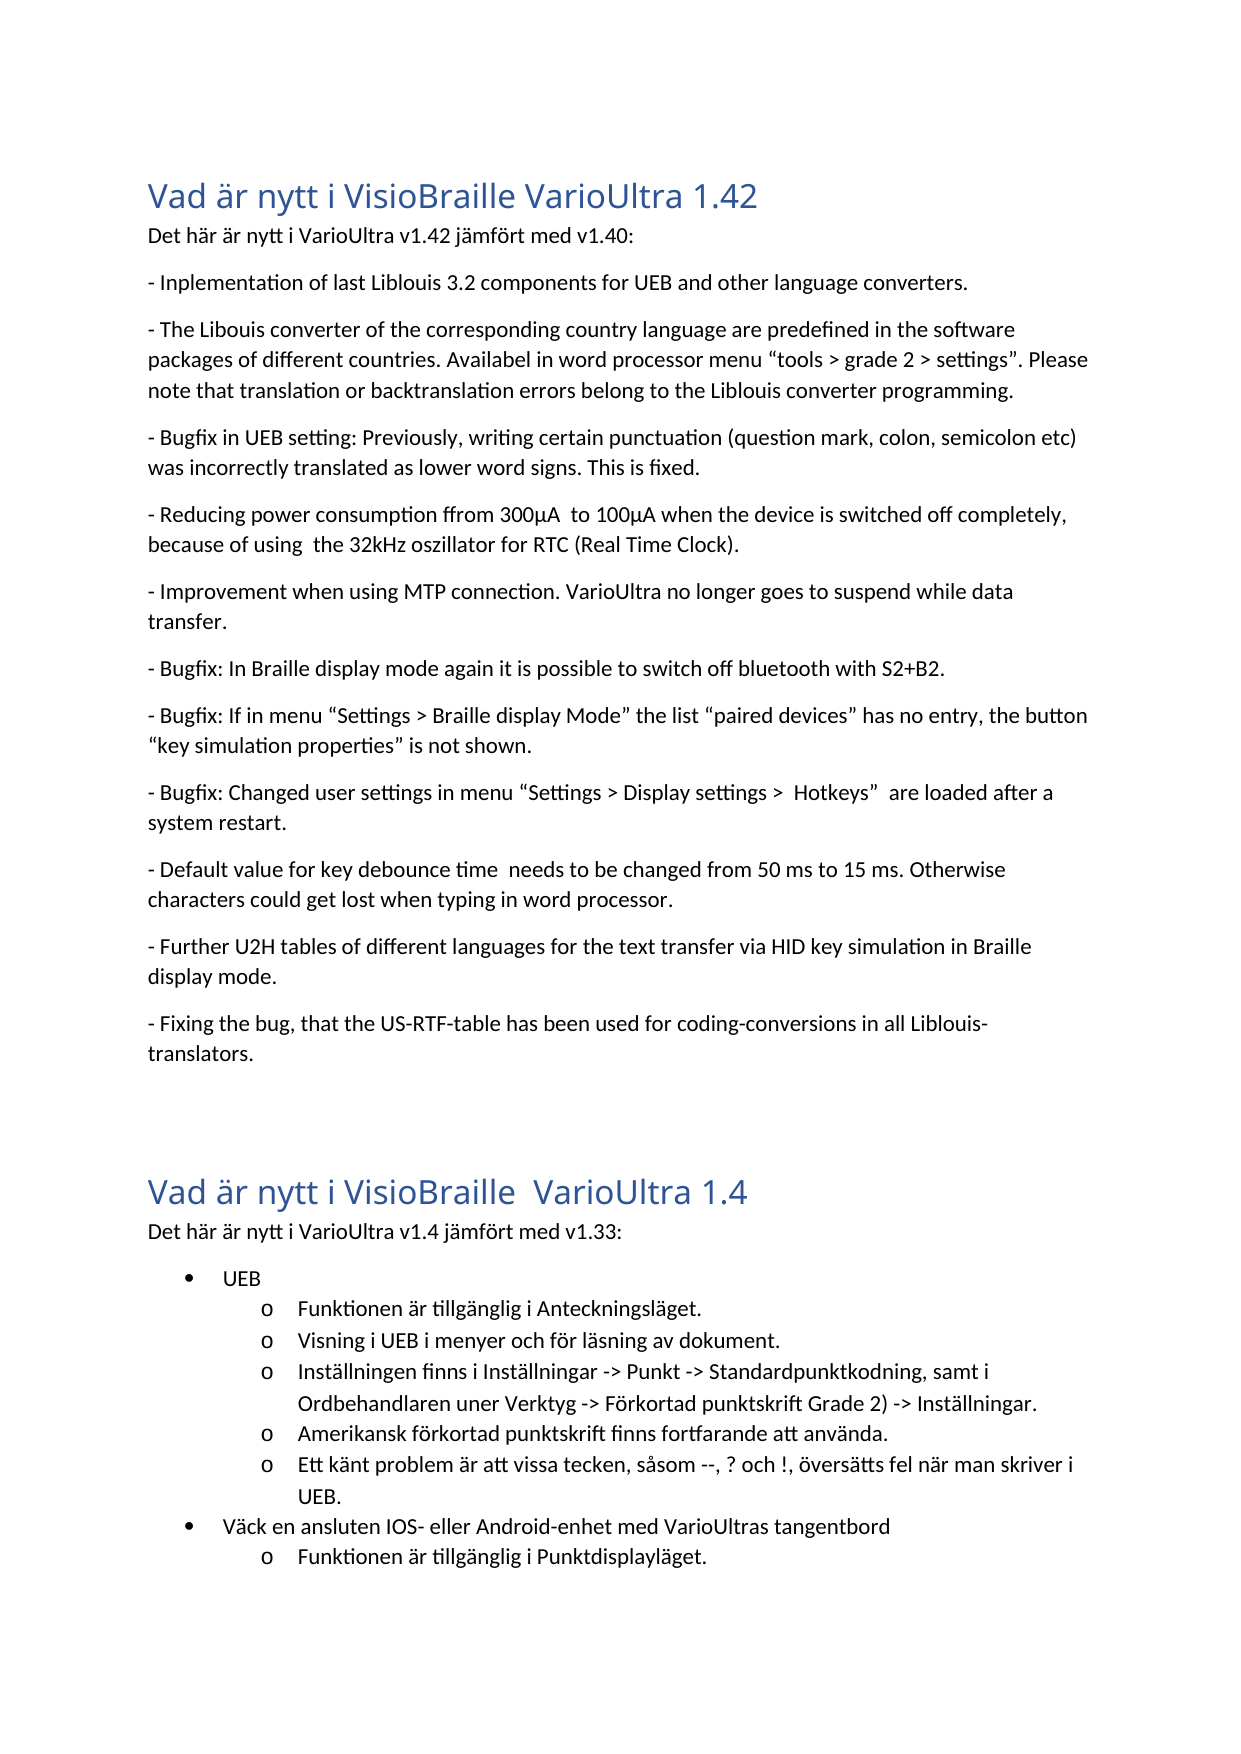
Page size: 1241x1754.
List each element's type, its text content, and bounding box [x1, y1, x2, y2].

list Ett känt problem är att vissa tecken, såsom --, ? och !, översätts fel när man skriver i UEB. [260, 1450, 1093, 1510]
text - Further U2H tables of different languages for the text transfer via HID key simulation in Braille display mode. [148, 932, 1093, 990]
text Det här är nytt i VarioUltra v1.42 jämfört med v1.40: [148, 222, 1093, 249]
list Amerikansk förkortad punktskrift finns fortfarande att använda. [260, 1419, 1093, 1448]
list UEB [185, 1264, 1093, 1292]
list Inställningen finns i Inställningar -> Punkt -> Standardpunktkodning, samt i Ordbehandlaren uner Verktyg -> Förkortad punktskrift Grade 2) -> Inställningar. [260, 1357, 1093, 1417]
subtitle Vad är nytt i VisioBraille VarioUltra 1.4 [148, 1168, 1093, 1214]
text - Bugfix in UEB setting: Previously, writing certain punctuation (question mark, colon, semicolon etc) was incorrectly translated as lower word signs. This is fixed. [148, 423, 1093, 481]
text - Inplementation of last Liblouis 3.2 components for UEB and other language converters. [148, 268, 1093, 296]
list Funktionen är tillgänglig i Anteckningsläget. [260, 1294, 1093, 1324]
list Väck en ansluten IOS- eller Android-enhet med VarioUltras tangentbord [185, 1512, 1093, 1540]
text - Bugfix: Changed user settings in menu “Settings > Display settings > Hotkeys” are loaded after a system restart. [148, 778, 1093, 836]
text - Reducing power consumption ffrom 300µA to 100µA when the device is switched off completely, because of using the 32kHz oszillator for RTC (Real Time Clock). [148, 500, 1093, 558]
text - Default value for key debounce time needs to be changed from 50 ms to 15 ms. Otherwise characters could get lost when typing in word processor. [148, 855, 1093, 913]
list Visning i UEB i menyer och för läsning av dokument. [260, 1326, 1093, 1355]
subtitle Vad är nytt i VisioBraille VarioUltra 1.42 [148, 173, 1093, 218]
text Det här är nytt i VarioUltra v1.4 jämfört med v1.33: [148, 1217, 1093, 1245]
text - Improvement when using MTP connection. VarioUltra no longer goes to suspend while data transfer. [148, 577, 1093, 635]
text - Bugfix: In Braille display mode again it is possible to switch off bluetooth with S2+B2. [148, 654, 1093, 682]
text - Fixing the bug, that the US-RTF-table has been used for coding-conversions in all Liblouis-translators. [148, 1009, 1093, 1067]
list Funktionen är tillgänglig i Punktdisplayläget. [260, 1542, 1093, 1571]
text - The Libouis converter of the corresponding country language are predefined in the software packages of different countries. Availabel in word processor menu “tools > grade 2 > settings”. Please note that translation or backtranslation errors belong to the Liblouis converter programming. [148, 315, 1093, 404]
text - Bugfix: If in menu “Settings > Braille display Mode” the list “paired devices” has no entry, the button “key simulation properties” is not shown. [148, 701, 1093, 759]
